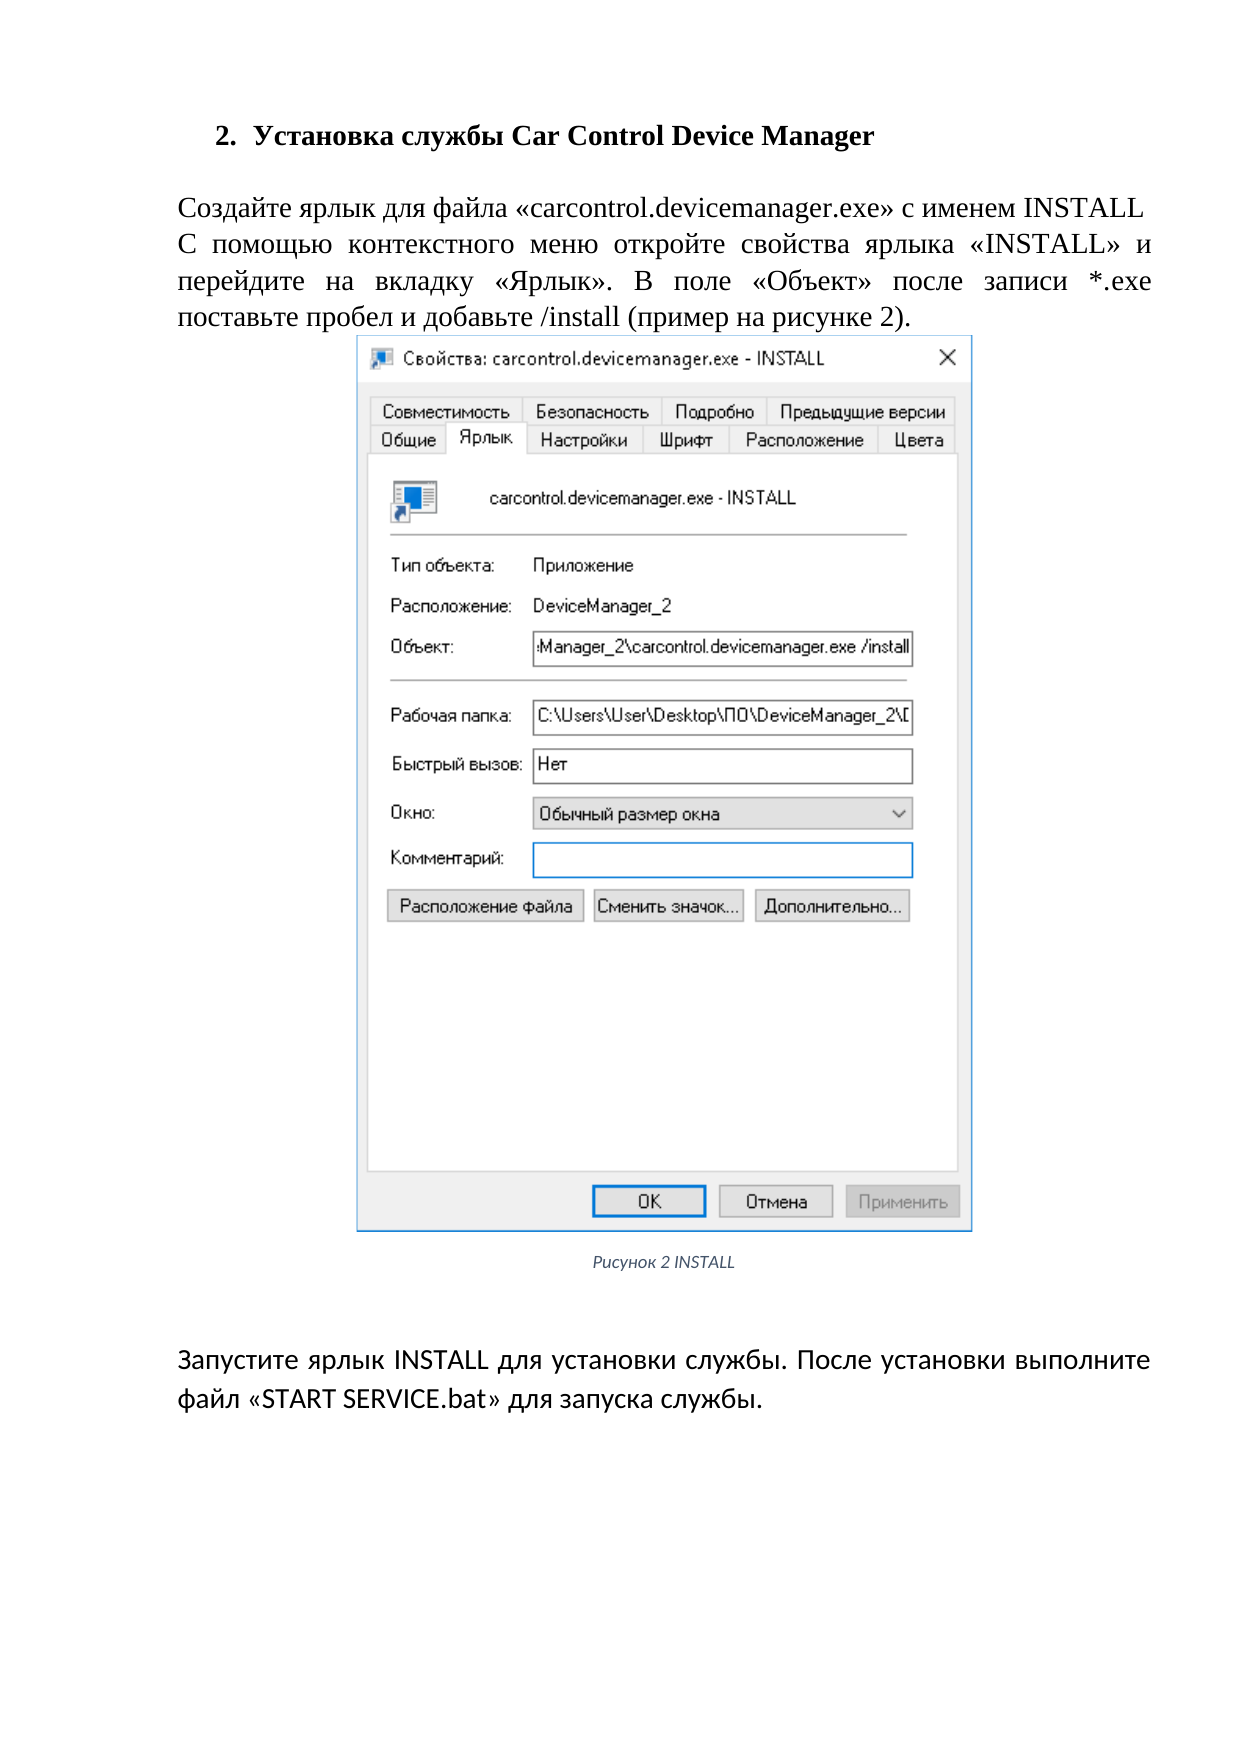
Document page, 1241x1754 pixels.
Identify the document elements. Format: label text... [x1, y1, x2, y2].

text С помощью контекстного меню откройте свойства ярлыка «INSTALL» и перейдите на вкладку «Ярлык». В поле «Объект» после записи *.exe поставьте пробел и добавьте /install (пример на рисунке 2). [177, 227, 1152, 332]
picture [356, 335, 973, 1232]
text Запустите ярлык INSTALL для установки службы. После установки выполните файл «START SERVICE.bat» для запуска службы. [177, 1341, 1152, 1415]
list Установка службы Car Control Device Manager [215, 118, 1152, 152]
text Рисунок 2 INSTALL [177, 1251, 1152, 1274]
text Создайте ярлык для файла «carcontrol.devicemanager.exe» с именем INSTALL [177, 190, 1152, 224]
